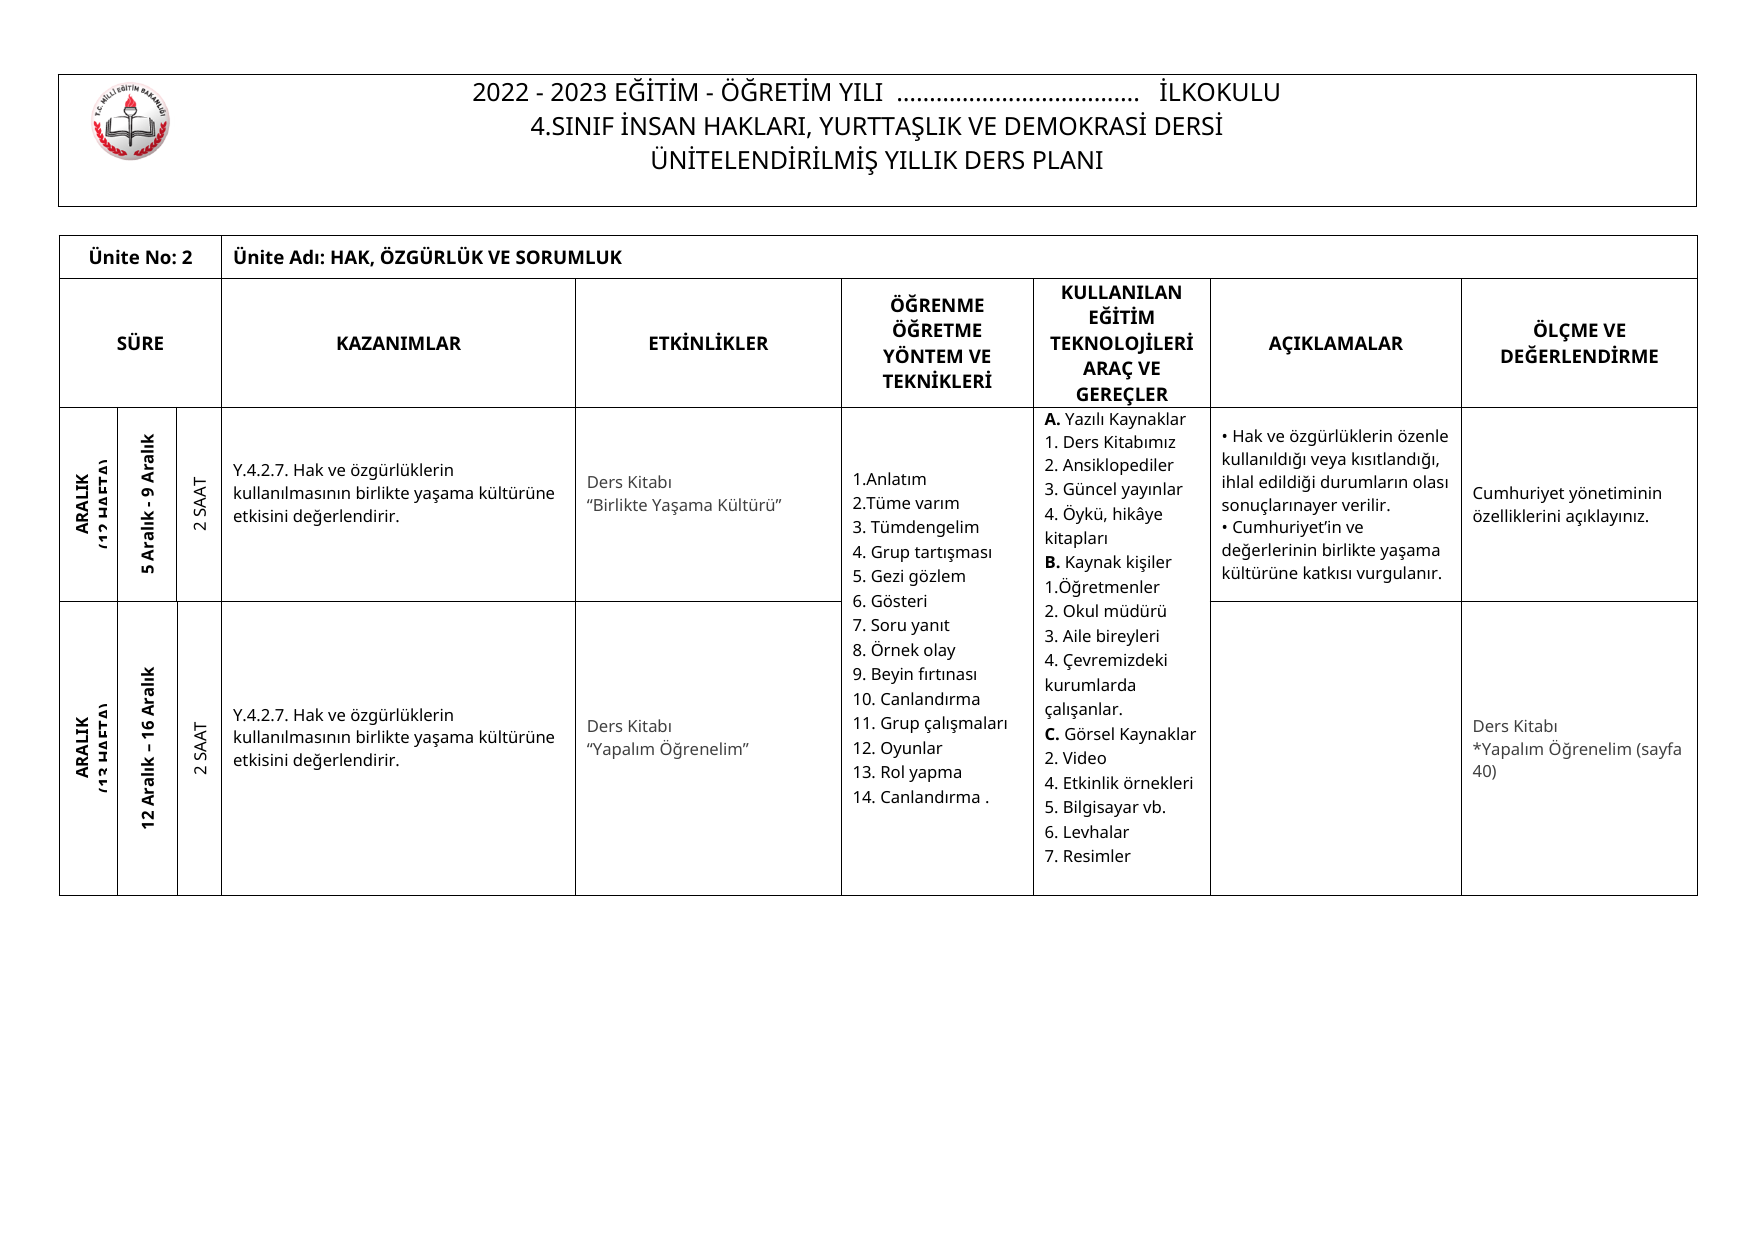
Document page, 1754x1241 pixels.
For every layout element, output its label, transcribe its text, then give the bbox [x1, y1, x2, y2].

table_cell AÇIKLAMALAR [1211, 279, 1461, 407]
table_cell KAZANIMLAR [222, 279, 575, 407]
table_cell ARALIK (12.HAFTA) [60, 408, 117, 601]
table_cell ÖĞRENME ÖĞRETME YÖNTEM VE TEKNİKLERİ [842, 279, 1033, 407]
table_cell 1.Anlatım 2.Tüme varım 3. Tümdengelim 4. Grup tartışması 5. Gezi gözlem 6. Gösteri 7. Soru yanıt 8. Örnek olay 9. Beyin fırtınası 10. Canlandırma 11. Grup çalışmaları 12. Oyunlar 13. Rol yapma 14. Canlandırma . [842, 408, 1033, 895]
table_cell Ders Kitabı “Birlikte Yaşama Kültürü” [576, 408, 841, 601]
picture [85, 77, 175, 167]
table_cell • Hak ve özgürlüklerin özenle kullanıldığı veya kısıtlandığı, ihlal edildiği durumların olası sonuçlarınayer verilir. • Cumhuriyet’in ve değerlerinin birlikte yaşama kültürüne katkısı vurgulanır. [1211, 408, 1461, 601]
table_cell 5 Aralık - 9 Aralık [118, 408, 176, 601]
table_cell 12 Aralık – 16 Aralık [118, 602, 177, 895]
table_cell ÖLÇME VE DEĞERLENDİRME [1462, 279, 1697, 407]
table_cell ETKİNLİKLER [576, 279, 841, 407]
table_cell Ders Kitabı “Yapalım Öğrenelim” [576, 602, 841, 895]
table_cell SÜRE [60, 279, 221, 407]
table_cell ARALIK (13.HAFTA) [60, 602, 117, 895]
table_header Ünite No: 2 [60, 236, 221, 278]
table_cell A. Yazılı Kaynaklar 1. Ders Kitabımız 2. Ansiklopediler 3. Güncel yayınlar 4. Öykü, hikâye kitapları B. Kaynak kişiler 1.Öğretmenler 2. Okul müdürü 3. Aile bireyleri 4. Çevremizdeki kurumlarda çalışanlar. C. Görsel Kaynaklar 2. Video 4. Etkinlik örnekleri 5. Bilgisayar vb. 6. Levhalar 7. Resimler [1034, 408, 1210, 895]
table_cell Cumhuriyet yönetiminin özelliklerini açıklayınız. [1462, 408, 1697, 601]
table_cell [1211, 602, 1461, 895]
table_cell Ders Kitabı *Yapalım Öğrenelim (sayfa 40) [1462, 602, 1697, 895]
table_header Ünite Adı: HAK, ÖZGÜRLÜK VE SORUMLUK [222, 236, 1697, 278]
table_cell Y.4.2.7. Hak ve özgürlüklerin kullanılmasının birlikte yaşama kültürüne etkisini değerlendirir. [222, 602, 575, 895]
table_cell Y.4.2.7. Hak ve özgürlüklerin kullanılmasının birlikte yaşama kültürüne etkisini değerlendirir. [222, 408, 575, 601]
table_cell 2 SAAT [178, 602, 221, 895]
table_cell 2 SAAT [177, 408, 221, 601]
table_cell KULLANILAN EĞİTİM TEKNOLOJİLERİ ARAÇ VE GEREÇLER [1034, 279, 1210, 407]
